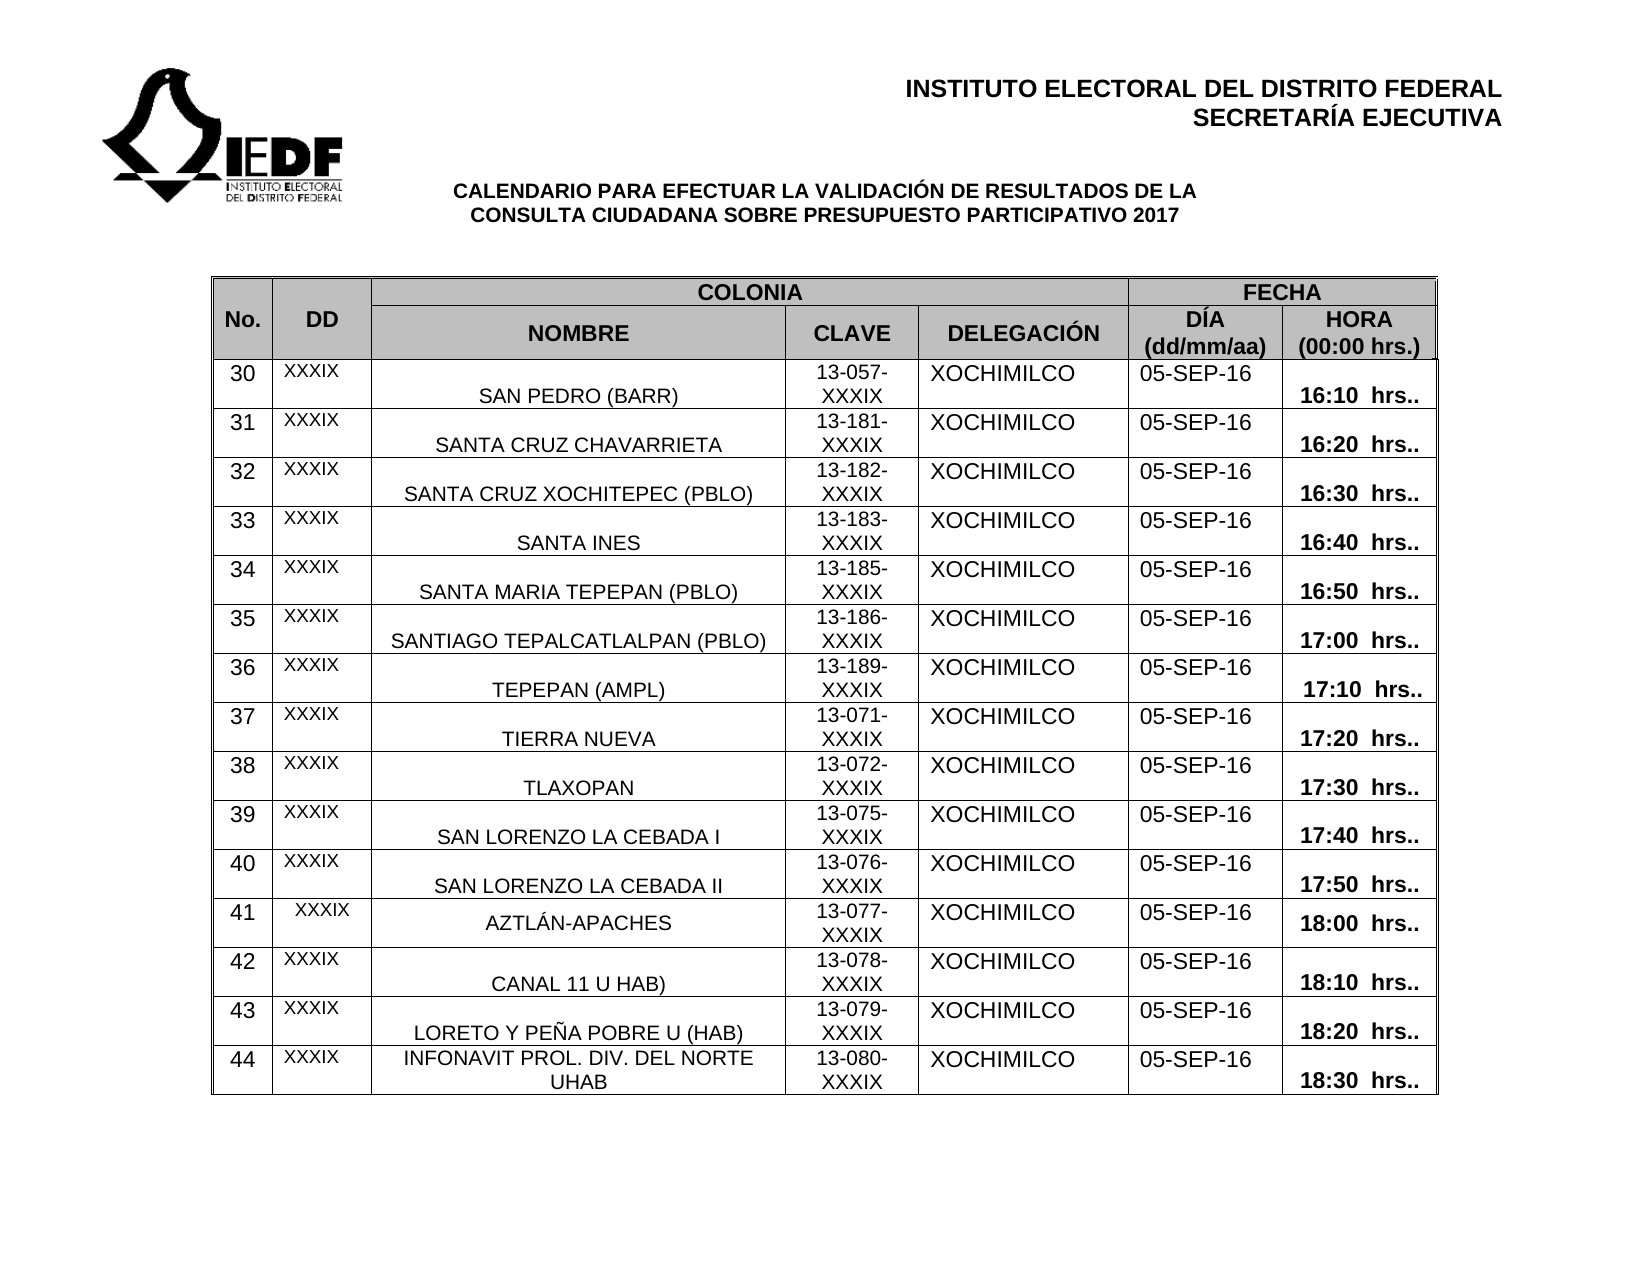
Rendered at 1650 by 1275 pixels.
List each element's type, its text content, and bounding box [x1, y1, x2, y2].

table_cell XXXIX [273, 409, 371, 457]
table_cell XXXIX [273, 850, 371, 898]
table_cell 05-SEP-16 [1129, 948, 1282, 996]
table_cell 16:50 hrs.. [1283, 556, 1436, 604]
table_cell LORETO Y PEÑA POBRE U (HAB) [372, 997, 785, 1044]
table_cell SANTA CRUZ CHAVARRIETA [372, 409, 785, 457]
table_cell 13-181-XXXIX [786, 409, 918, 457]
table_cell 16:40 hrs.. [1283, 507, 1436, 555]
table_cell 18:10 hrs.. [1283, 948, 1436, 996]
table_cell XXXIX [273, 948, 371, 996]
table_cell 44 [214, 1046, 272, 1093]
table_cell 13-077-XXXIX [786, 899, 918, 947]
table_cell SANTA INES [372, 507, 785, 555]
table_cell 05-SEP-16 [1129, 850, 1282, 898]
table_cell 41 [214, 899, 272, 947]
table_cell 13-079-XXXIX [786, 997, 918, 1044]
table_cell 35 [214, 605, 272, 653]
table_cell 30 [214, 360, 272, 408]
table_cell XOCHIMILCO [919, 409, 1128, 457]
table_cell 43 [214, 997, 272, 1044]
table_cell 32 [214, 458, 272, 506]
table_cell 13-057-XXXIX [786, 360, 918, 408]
table_cell 05-SEP-16 [1129, 605, 1282, 653]
table_cell 17:00 hrs.. [1283, 605, 1436, 653]
table_cell 42 [214, 948, 272, 996]
table_cell SAN LORENZO LA CEBADA I [372, 801, 785, 849]
table_cell XOCHIMILCO [919, 605, 1128, 653]
table_cell 05-SEP-16 [1129, 556, 1282, 604]
table_cell XXXIX [273, 360, 371, 408]
table_cell XOCHIMILCO [919, 1046, 1128, 1093]
table_cell 16:30 hrs.. [1283, 458, 1436, 506]
table_cell 18:20 hrs.. [1283, 997, 1436, 1044]
table_header No. [214, 279, 272, 359]
table_cell XOCHIMILCO [919, 850, 1128, 898]
table_cell 05-SEP-16 [1129, 409, 1282, 457]
table_cell 13-189-XXXIX [786, 654, 918, 702]
table_header COLONIA [372, 279, 1128, 305]
table_cell XOCHIMILCO [919, 458, 1128, 506]
table_cell TLAXOPAN [372, 752, 785, 800]
table_cell 18:00 hrs.. [1283, 899, 1436, 947]
table_cell 13-072-XXXIX [786, 752, 918, 800]
table_cell 17:10 hrs.. [1283, 654, 1436, 702]
table_cell XXXIX [273, 899, 371, 947]
table_cell TIERRA NUEVA [372, 703, 785, 751]
table_cell 05-SEP-16 [1129, 752, 1282, 800]
table_cell 17:40 hrs.. [1283, 801, 1436, 849]
table_cell SANTA MARIA TEPEPAN (PBLO) [372, 556, 785, 604]
table_cell XOCHIMILCO [919, 556, 1128, 604]
table_cell SANTIAGO TEPALCATLALPAN (PBLO) [372, 605, 785, 653]
table_cell 13-185-XXXIX [786, 556, 918, 604]
table_cell 05-SEP-16 [1129, 997, 1282, 1044]
table_cell TEPEPAN (AMPL) [372, 654, 785, 702]
table_cell 36 [214, 654, 272, 702]
table_cell XOCHIMILCO [919, 360, 1128, 408]
table_cell SAN PEDRO (BARR) [372, 360, 785, 408]
table_cell 05-SEP-16 [1129, 703, 1282, 751]
table_cell XXXIX [273, 556, 371, 604]
table_cell 13-080-XXXIX [786, 1046, 918, 1093]
table_cell 13-076-XXXIX [786, 850, 918, 898]
table_header FECHA [1129, 279, 1436, 305]
table_cell DÍA (dd/mm/aa) [1129, 306, 1282, 359]
table_cell 17:20 hrs.. [1283, 703, 1436, 751]
table_cell 18:30 hrs.. [1283, 1046, 1436, 1093]
table_cell 31 [214, 409, 272, 457]
table_cell XOCHIMILCO [919, 997, 1128, 1044]
table_cell XXXIX [273, 703, 371, 751]
table_cell SANTA CRUZ XOCHITEPEC (PBLO) [372, 458, 785, 506]
table_cell DELEGACIÓN [919, 306, 1128, 359]
table_cell 33 [214, 507, 272, 555]
table_cell 05-SEP-16 [1129, 899, 1282, 947]
table_cell CANAL 11 U HAB) [372, 948, 785, 996]
table_cell XOCHIMILCO [919, 948, 1128, 996]
table_cell XOCHIMILCO [919, 752, 1128, 800]
table_cell XXXIX [273, 507, 371, 555]
table_cell 40 [214, 850, 272, 898]
picture [97, 66, 352, 213]
table_cell 13-075-XXXIX [786, 801, 918, 849]
table_cell XXXIX [273, 458, 371, 506]
table_cell 17:30 hrs.. [1283, 752, 1436, 800]
table_cell XXXIX [273, 1046, 371, 1093]
table_cell HORA (00:00 hrs.) [1283, 306, 1435, 359]
table_cell CLAVE [786, 306, 918, 359]
table_cell 05-SEP-16 [1129, 507, 1282, 555]
table_cell 39 [214, 801, 272, 849]
table_cell XXXIX [273, 654, 371, 702]
table_cell 05-SEP-16 [1129, 801, 1282, 849]
table_cell 17:50 hrs.. [1283, 850, 1436, 898]
table_cell 05-SEP-16 [1129, 1046, 1282, 1093]
table_cell 05-SEP-16 [1129, 458, 1282, 506]
table_cell XXXIX [273, 752, 371, 800]
table_cell 38 [214, 752, 272, 800]
table_cell 13-182-XXXIX [786, 458, 918, 506]
table_cell AZTLÁN-APACHES [372, 899, 785, 947]
table_cell XOCHIMILCO [919, 507, 1128, 555]
table_cell INFONAVIT PROL. DIV. DEL NORTE UHAB [372, 1046, 785, 1093]
table_cell 05-SEP-16 [1129, 654, 1282, 702]
table_cell XXXIX [273, 801, 371, 849]
table_cell 16:10 hrs.. [1283, 360, 1436, 408]
table_cell SAN LORENZO LA CEBADA II [372, 850, 785, 898]
table_cell XOCHIMILCO [919, 654, 1128, 702]
table_cell XOCHIMILCO [919, 899, 1128, 947]
table_cell NOMBRE [372, 306, 785, 359]
table_cell 13-071-XXXIX [786, 703, 918, 751]
table_cell 34 [214, 556, 272, 604]
table_header DD [273, 279, 371, 359]
table_cell XOCHIMILCO [919, 801, 1128, 849]
table_cell 13-078-XXXIX [786, 948, 918, 996]
table_cell 13-186-XXXIX [786, 605, 918, 653]
table_cell XXXIX [273, 997, 371, 1044]
table_cell XOCHIMILCO [919, 703, 1128, 751]
table_cell 13-183-XXXIX [786, 507, 918, 555]
table_cell 37 [214, 703, 272, 751]
table_cell 16:20 hrs.. [1283, 409, 1436, 457]
table_cell XXXIX [273, 605, 371, 653]
table_cell 05-SEP-16 [1129, 360, 1282, 408]
